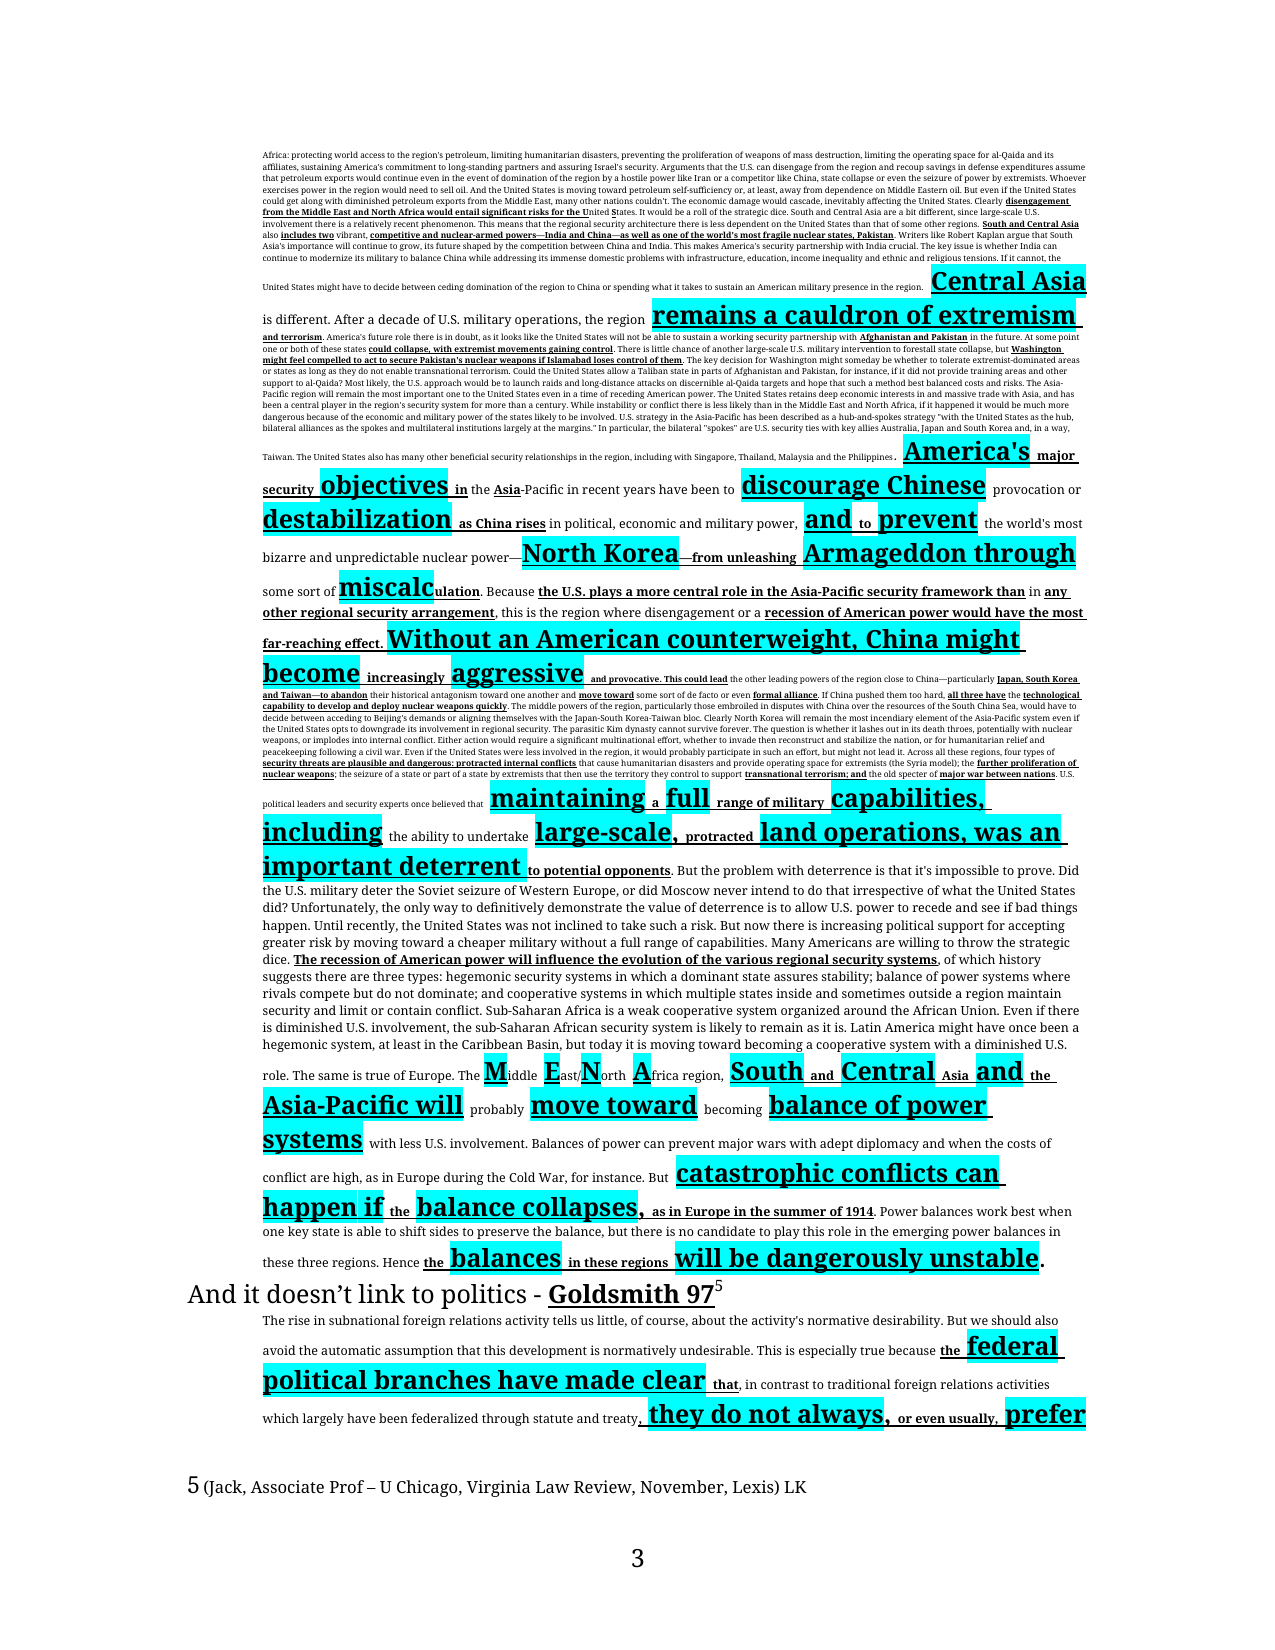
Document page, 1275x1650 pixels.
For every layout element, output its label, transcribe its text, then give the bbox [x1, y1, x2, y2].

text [262, 1312, 1087, 1431]
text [262, 150, 1087, 1275]
subtitle And it doesn’t link to politics - Goldsmith 97 [187, 1275, 1087, 1312]
